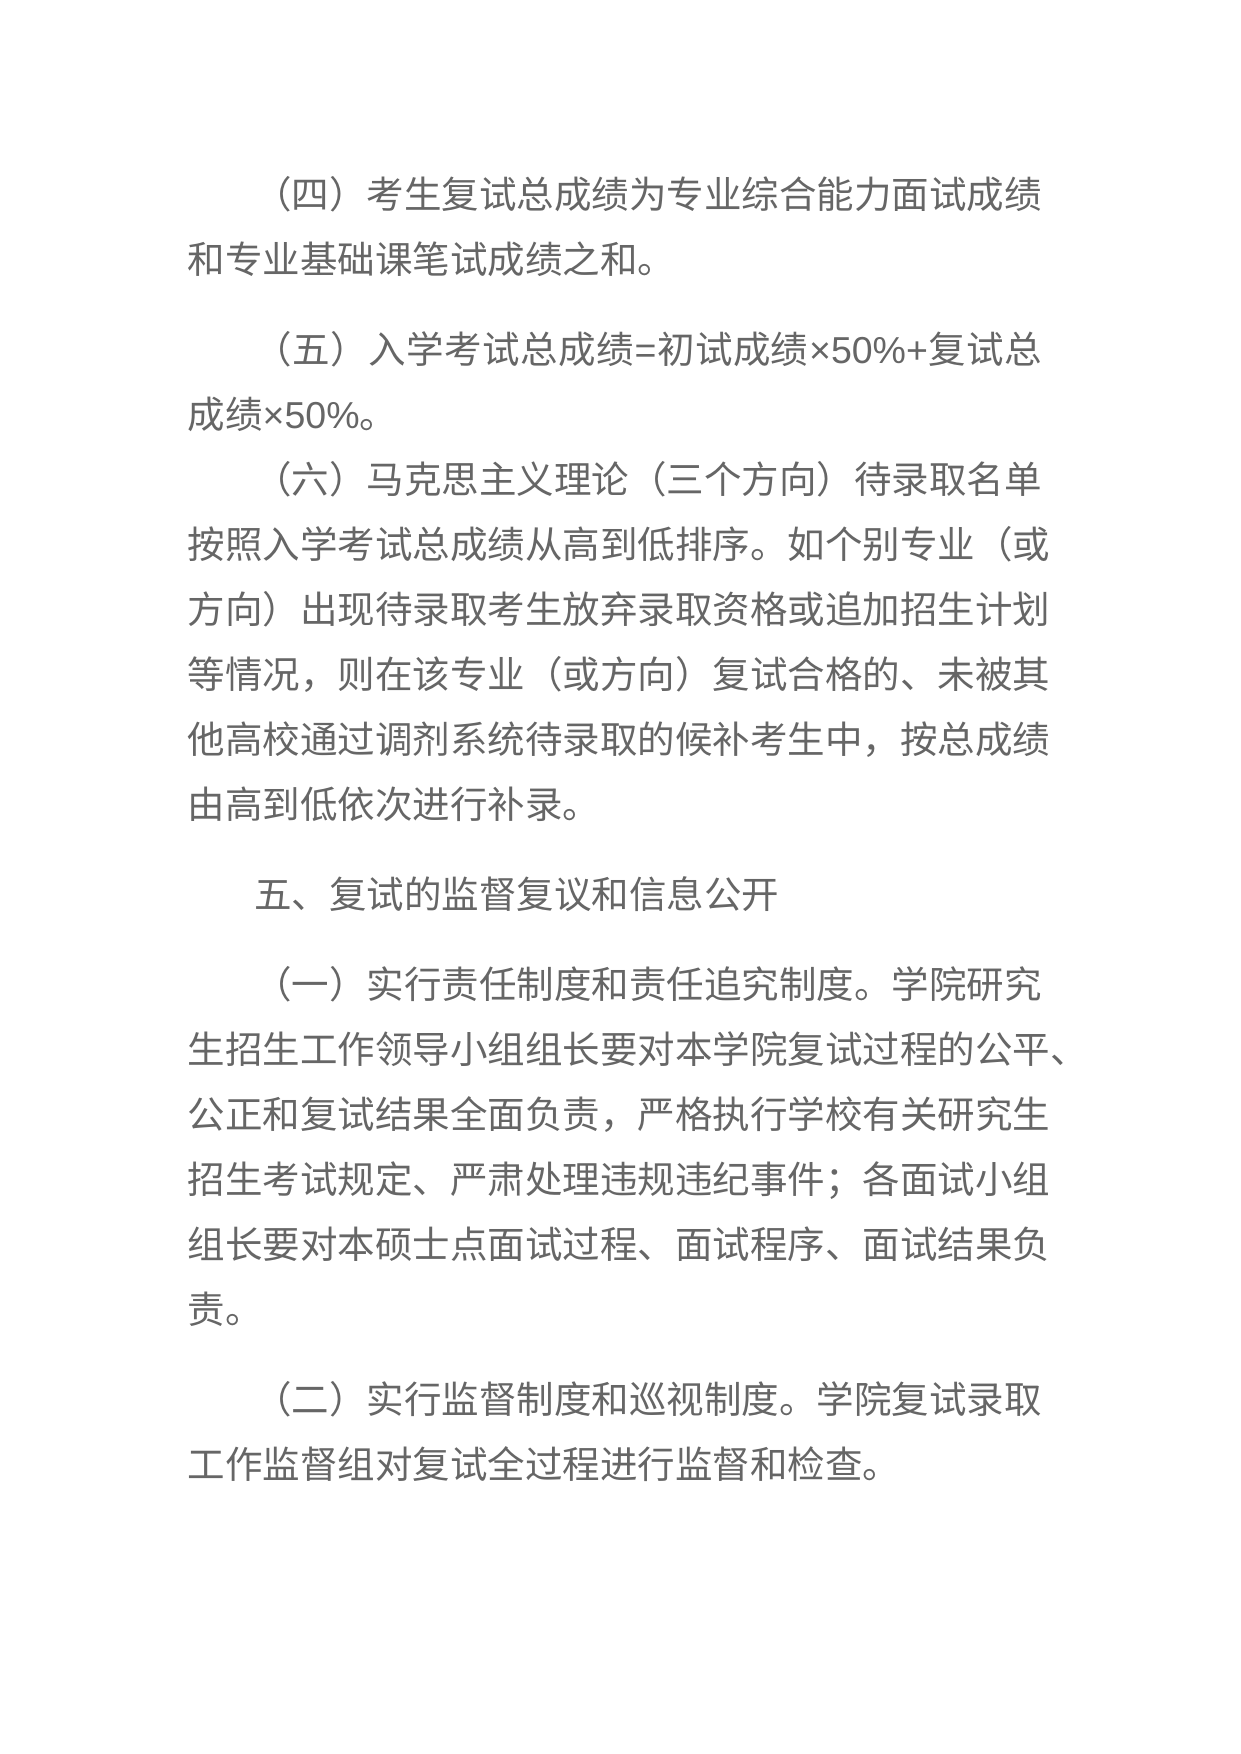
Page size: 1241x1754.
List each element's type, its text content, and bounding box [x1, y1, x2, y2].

text （六）马克思主义理论（三个方向）待录取名单按照入学考试总成绩从高到低排序。如个别专业（或方向）出现待录取考生放弃录取资格或追加招生计划等情况，则在该专业（或方向）复试合格的、未被其他高校通过调剂系统待录取的候补考生中，按总成绩由高到低依次进行补录。 [187, 447, 1053, 837]
text （五）入学考试总成绩=初试成绩×50%+复试总成绩×50%。 [187, 317, 1042, 447]
text 五、复试的监督复议和信息公开 [187, 862, 1053, 927]
text （四）考生复试总成绩为专业综合能力面试成绩和专业基础课笔试成绩之和。 [187, 162, 1053, 292]
text （二）实行监督制度和巡视制度。学院复试录取工作监督组对复试全过程进行监督和检查。 [187, 1367, 1053, 1497]
text （一）实行责任制度和责任追究制度。学院研究生招生工作领导小组组长要对本学院复试过程的公平、公正和复试结果全面负责，严格执行学校有关研究生招生考试规定、严肃处理违规违纪事件；各面试小组组长要对本硕士点面试过程、面试程序、面试结果负责。 [187, 952, 1053, 1342]
